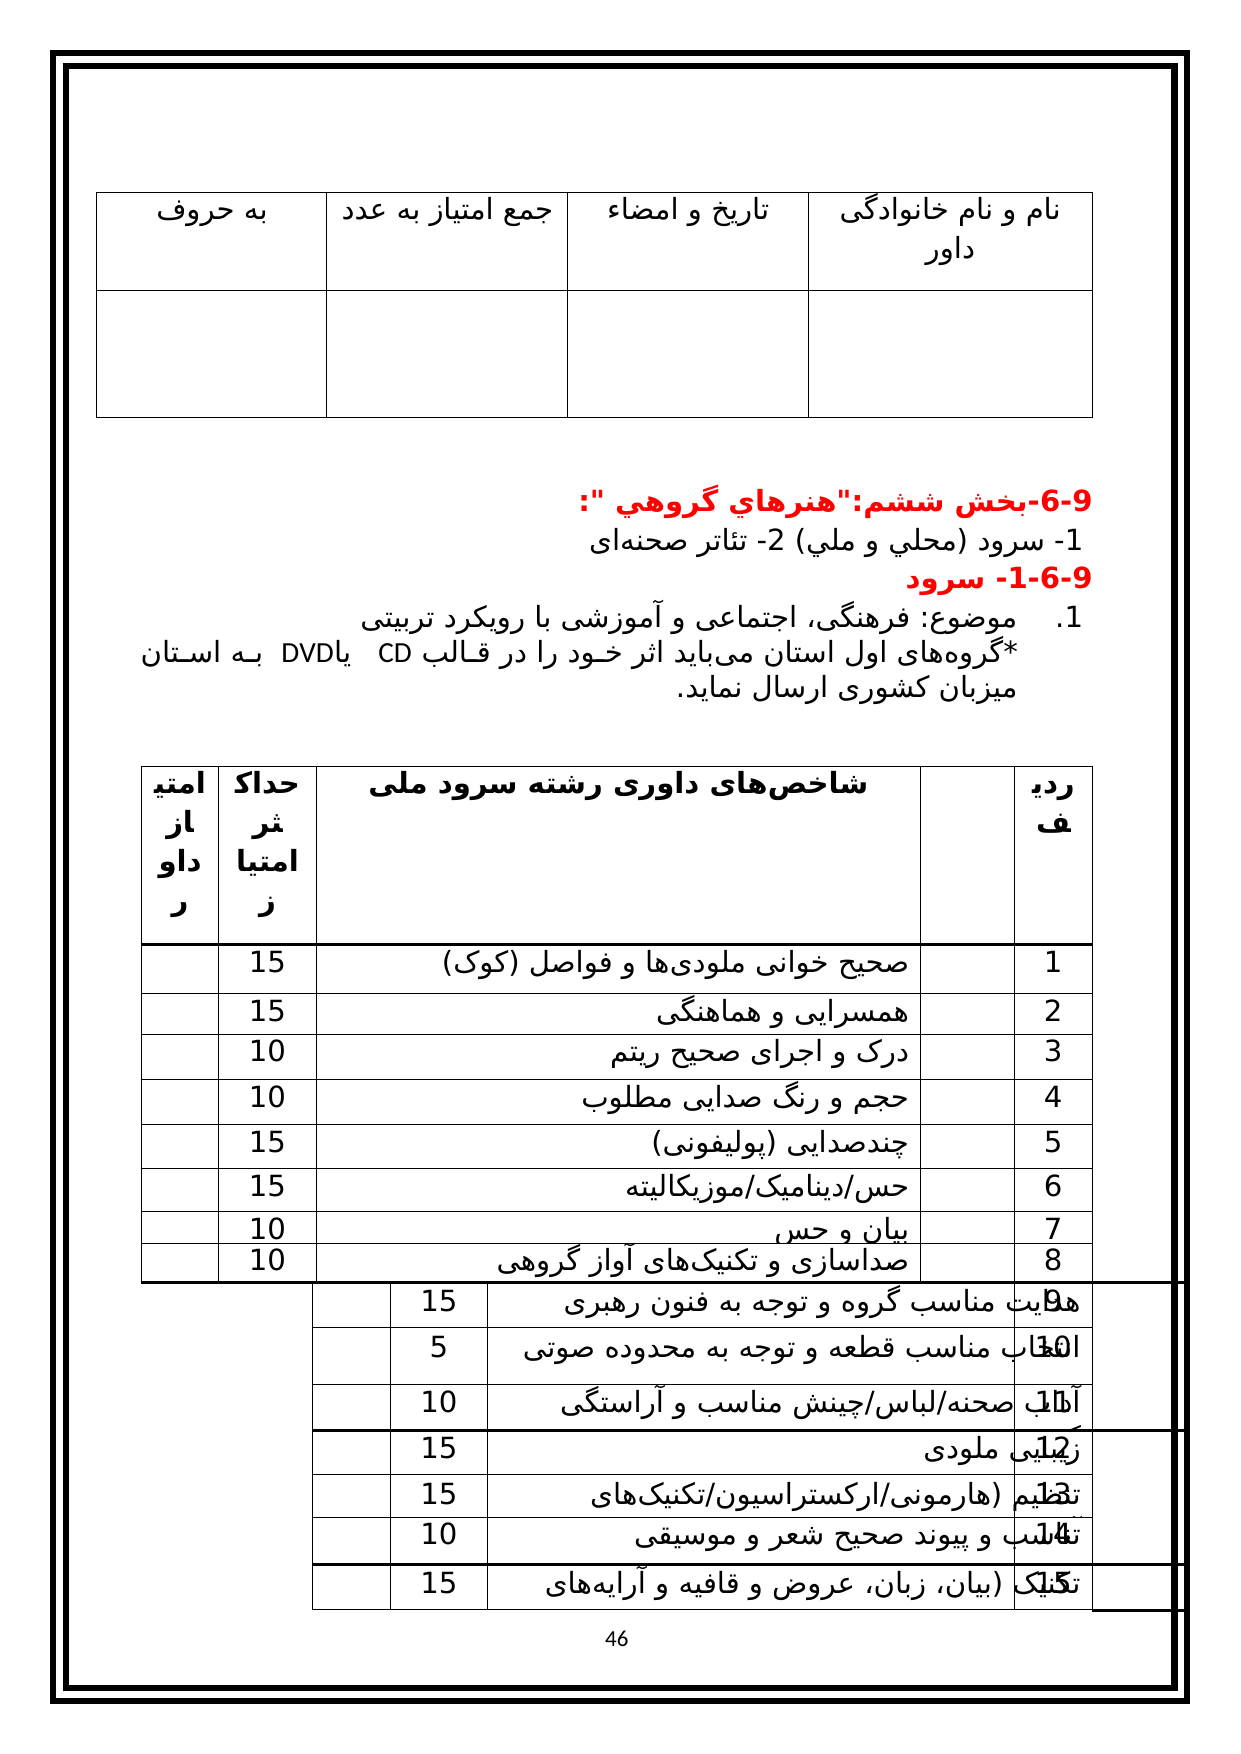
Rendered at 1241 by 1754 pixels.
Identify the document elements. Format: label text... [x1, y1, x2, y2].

table_cell [921, 1080, 1014, 1124]
table_cell 15 [219, 946, 316, 993]
table_cell حس/دینامیک/موزیکالیته [317, 1169, 920, 1211]
table_cell 10 [391, 1518, 487, 1563]
table_cell [327, 291, 567, 417]
table_header نام و نام خانوادگی داور [809, 193, 1092, 290]
table_cell [97, 291, 326, 417]
table_cell همسرایی و هماهنگی [317, 994, 920, 1034]
table_header امتیاز داور [142, 767, 218, 942]
table_cell 15 [391, 1475, 487, 1517]
table_cell [142, 1169, 218, 1211]
table_cell [921, 1244, 1014, 1281]
table_cell حجم و رنگ صدایی مطلوب [317, 1080, 920, 1124]
table_cell [313, 1328, 390, 1384]
table_cell 7 [1015, 1212, 1092, 1243]
table_cell [568, 291, 808, 417]
table_cell تکنیک (بیان، زبان، عروض و قافیه و آرایه‌های ادبی) [488, 1566, 1014, 1609]
table_cell [313, 1385, 390, 1428]
table_cell 15 [391, 1566, 487, 1609]
table_cell 8 [1015, 1244, 1092, 1281]
table_cell تنظیم (هارمونی/ارکستراسیون/تکنیک‌های آهنگسازی) [1015, 1475, 1092, 1517]
table_cell تناسب و پیوند صحیح شعر و موسیقی [1015, 1518, 1092, 1563]
table_cell آداب صحنه/لباس/چینش مناسب و آراستگی گروه [1015, 1385, 1092, 1428]
table_cell انتخاب مناسب قطعه و توجه به محدوده صوتی [1015, 1328, 1092, 1384]
table_cell انتخاب مناسب قطعه و توجه به محدوده صوتی [488, 1328, 1014, 1384]
table_cell 10 [391, 1385, 487, 1428]
table_cell 15 [219, 1169, 316, 1211]
table_cell [921, 1169, 1014, 1211]
table_cell صحیح خوانی ملودی‌ها و فواصل (کوک) [317, 946, 920, 993]
table_cell 15 [219, 994, 316, 1034]
table_cell [313, 1566, 390, 1609]
table_header شاخص‌های داوری رشته سرود ملی [317, 767, 920, 942]
table_cell صداسازی و تکنیک‌های آواز گروهی [317, 1244, 920, 1281]
table_header ردیف [1015, 767, 1092, 942]
table_cell هدایت مناسب گروه و توجه به فنون رهبری [1015, 1284, 1092, 1327]
table_cell هدایت مناسب گروه و توجه به فنون رهبری [488, 1284, 1014, 1327]
table_cell چندصدایی (پولیفونی) [317, 1125, 920, 1168]
table_cell 15 [219, 1125, 316, 1168]
table_cell تنظیم (هارمونی/ارکستراسیون/تکنیک‌های آهنگسازی) [488, 1475, 1014, 1517]
text 1- سرود (محلي و ملي) 2- تئاتر صحنه‌ای [141, 523, 1093, 557]
table_cell درک و اجرای صحیح ریتم [317, 1035, 920, 1079]
table_cell آداب صحنه/لباس/چینش مناسب و آراستگی گروه [488, 1385, 1014, 1428]
table_cell 10 [219, 1035, 316, 1079]
table_cell 10 [219, 1244, 316, 1281]
table_cell زیبایی ملودی [488, 1432, 1014, 1474]
table_cell 2 [1015, 994, 1092, 1034]
table_cell 4 [1015, 1080, 1092, 1124]
table_cell [142, 994, 218, 1034]
text 6-9-بخش ششم:"هنرهاي گروهي ": [141, 484, 1093, 518]
table_cell 10 [219, 1080, 316, 1124]
text 1-6-9- سرود [141, 562, 1093, 596]
table_cell 15 [391, 1284, 487, 1327]
table_cell تکنیک (بیان، زبان، عروض و قافیه و آرایه‌های ادبی) [1015, 1566, 1092, 1609]
table_cell [921, 1212, 1014, 1243]
table_cell [921, 1035, 1014, 1079]
table_cell 15 [391, 1432, 487, 1474]
table_cell [142, 1035, 218, 1079]
table_cell 3 [1015, 1035, 1092, 1079]
table_cell [921, 946, 1014, 993]
table_cell 10 [219, 1212, 316, 1243]
table_cell تناسب و پیوند صحیح شعر و موسیقی [488, 1518, 1014, 1563]
table_cell [142, 946, 218, 993]
table_header حداکثر امتیاز [219, 767, 316, 942]
table_header به حروف [97, 193, 326, 290]
table_cell [921, 994, 1014, 1034]
table_cell 6 [1015, 1169, 1092, 1211]
table_cell 1 [1015, 946, 1092, 993]
table_cell [313, 1518, 390, 1563]
list موضوع: فرهنگی، اجتماعی و آموزشی با رویکرد تربیتی [141, 601, 1055, 634]
table_cell بیان و حس [317, 1212, 920, 1243]
table_cell [142, 1244, 218, 1281]
table_header [921, 767, 1014, 942]
table_cell [313, 1284, 390, 1327]
text *گروه‌های اول استان می‌باید اثر خود را در قالب CD یاDVD به استان میزبان کشوری ارسال نماید. [141, 634, 1018, 704]
table_header تاریخ و امضاء [568, 193, 808, 290]
table_cell [142, 1080, 218, 1124]
table_cell [142, 1125, 218, 1168]
table_cell 5 [391, 1328, 487, 1384]
table_cell [313, 1432, 390, 1474]
table_cell [921, 1125, 1014, 1168]
table_cell [313, 1475, 390, 1517]
table_cell [142, 1212, 218, 1243]
table_header جمع امتیاز به عدد [327, 193, 567, 290]
table_cell 5 [1015, 1125, 1092, 1168]
table_cell [809, 291, 1092, 417]
table_cell زیبایی ملودی [1015, 1432, 1092, 1474]
